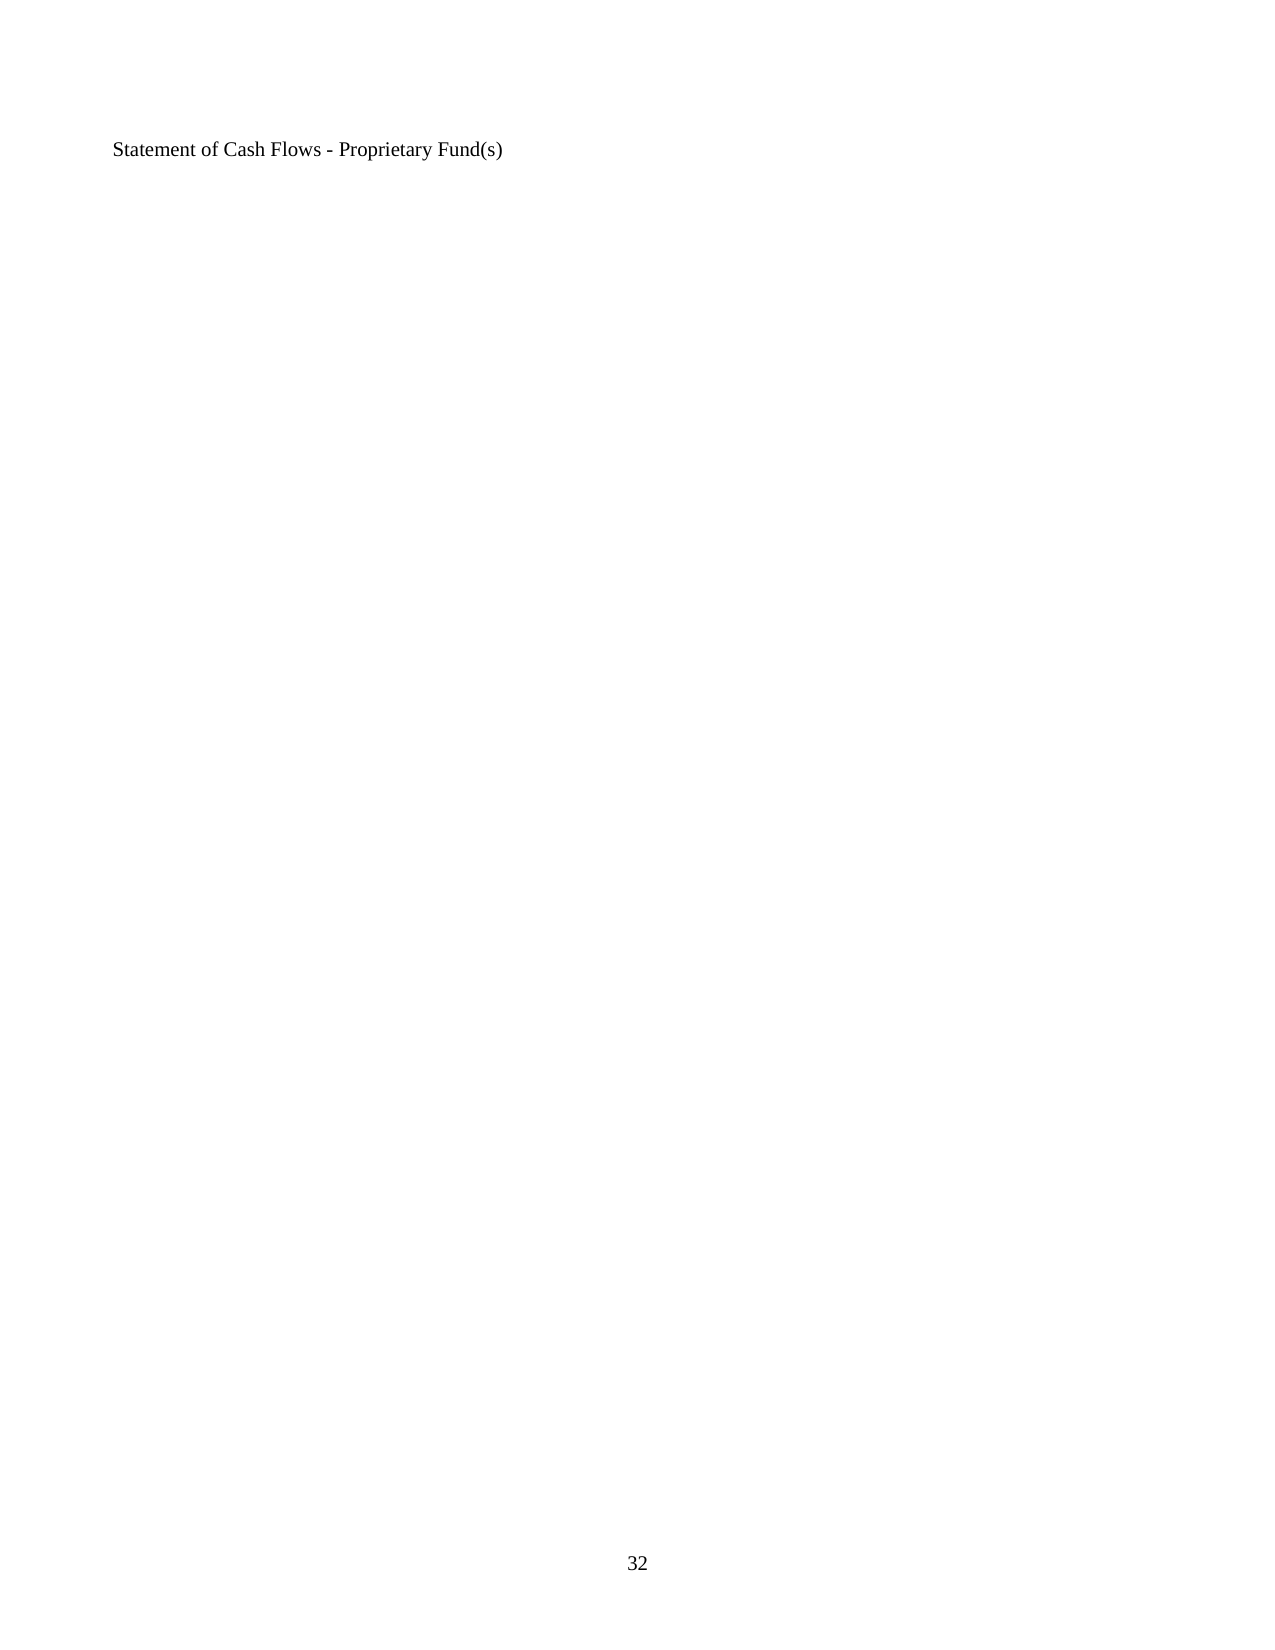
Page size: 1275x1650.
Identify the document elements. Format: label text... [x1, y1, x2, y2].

subtitle Statement of Cash Flows - Proprietary Fund(s) [112, 137, 1162, 161]
